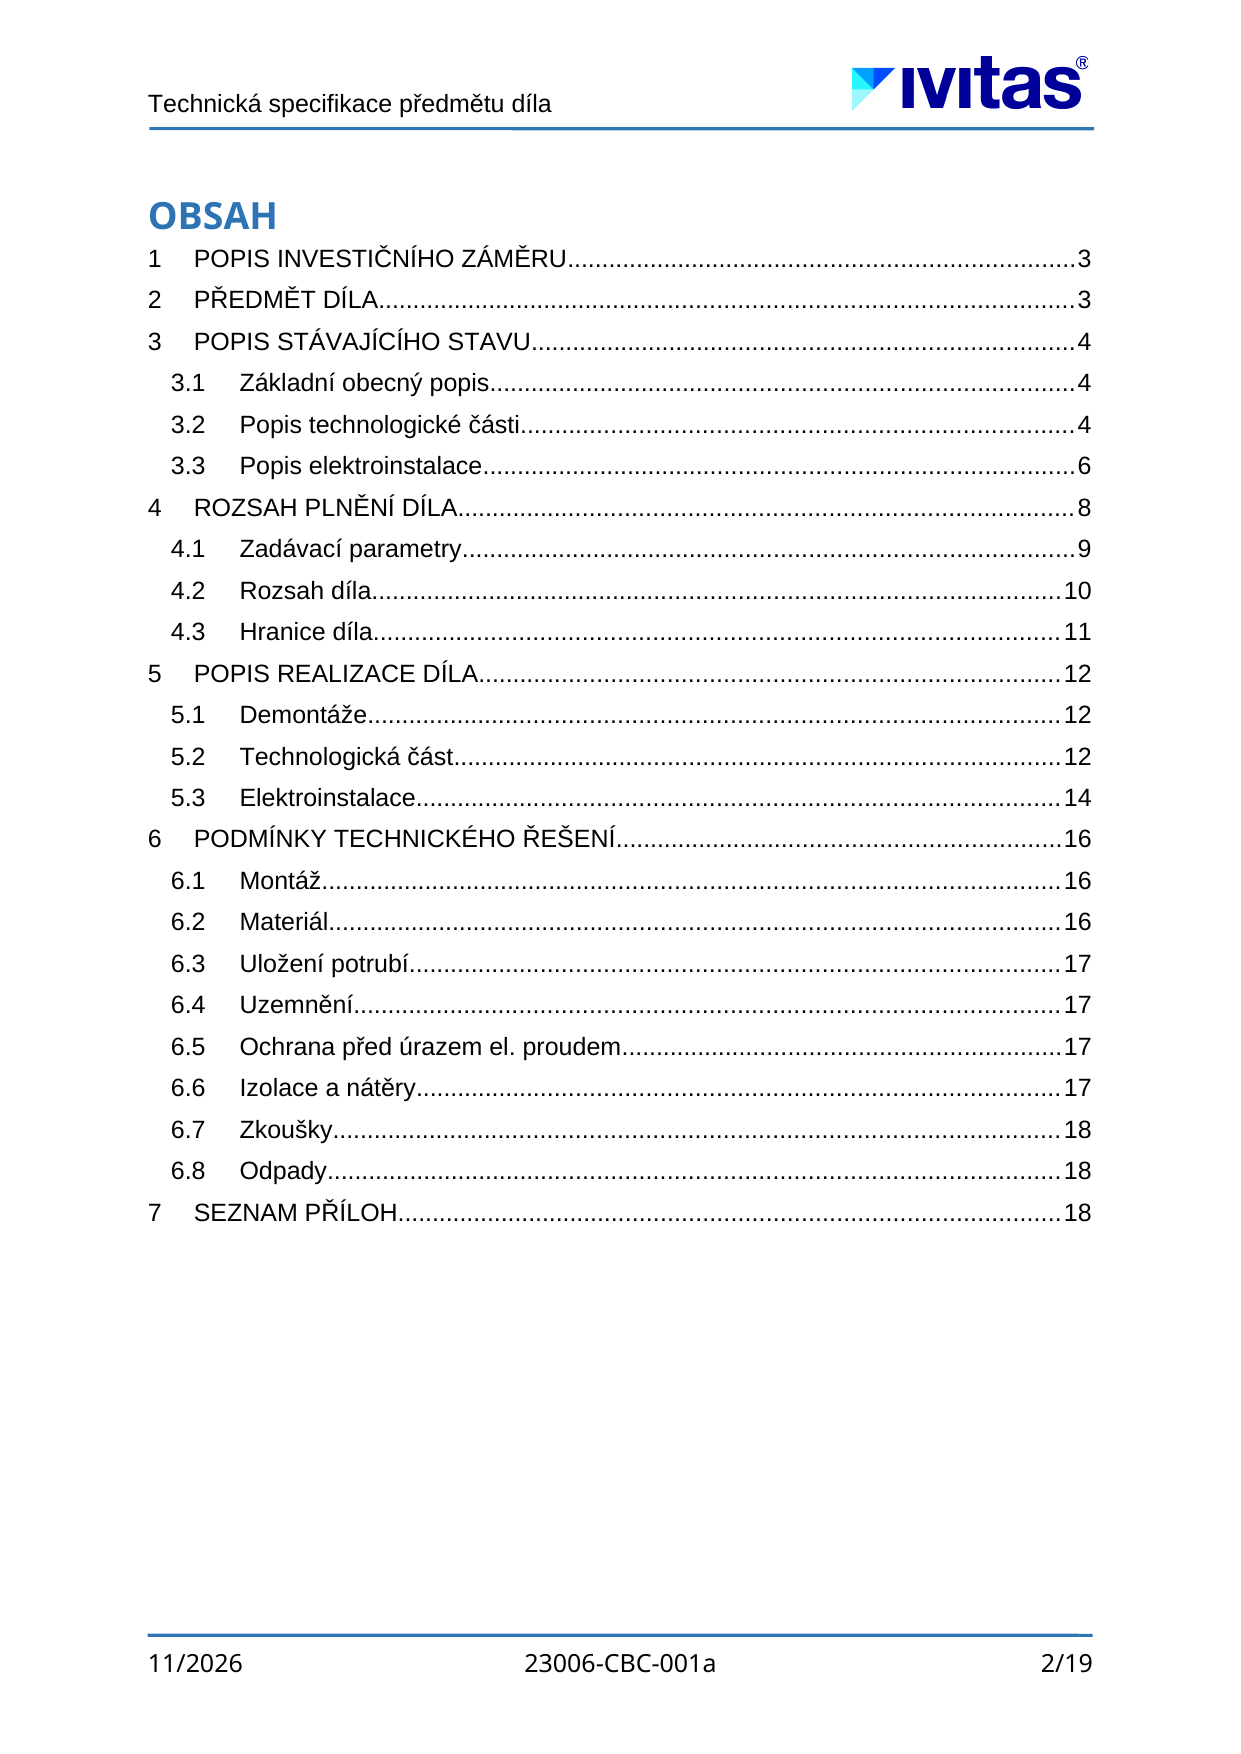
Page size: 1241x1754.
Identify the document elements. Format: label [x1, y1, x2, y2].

picture [852, 56, 1089, 111]
